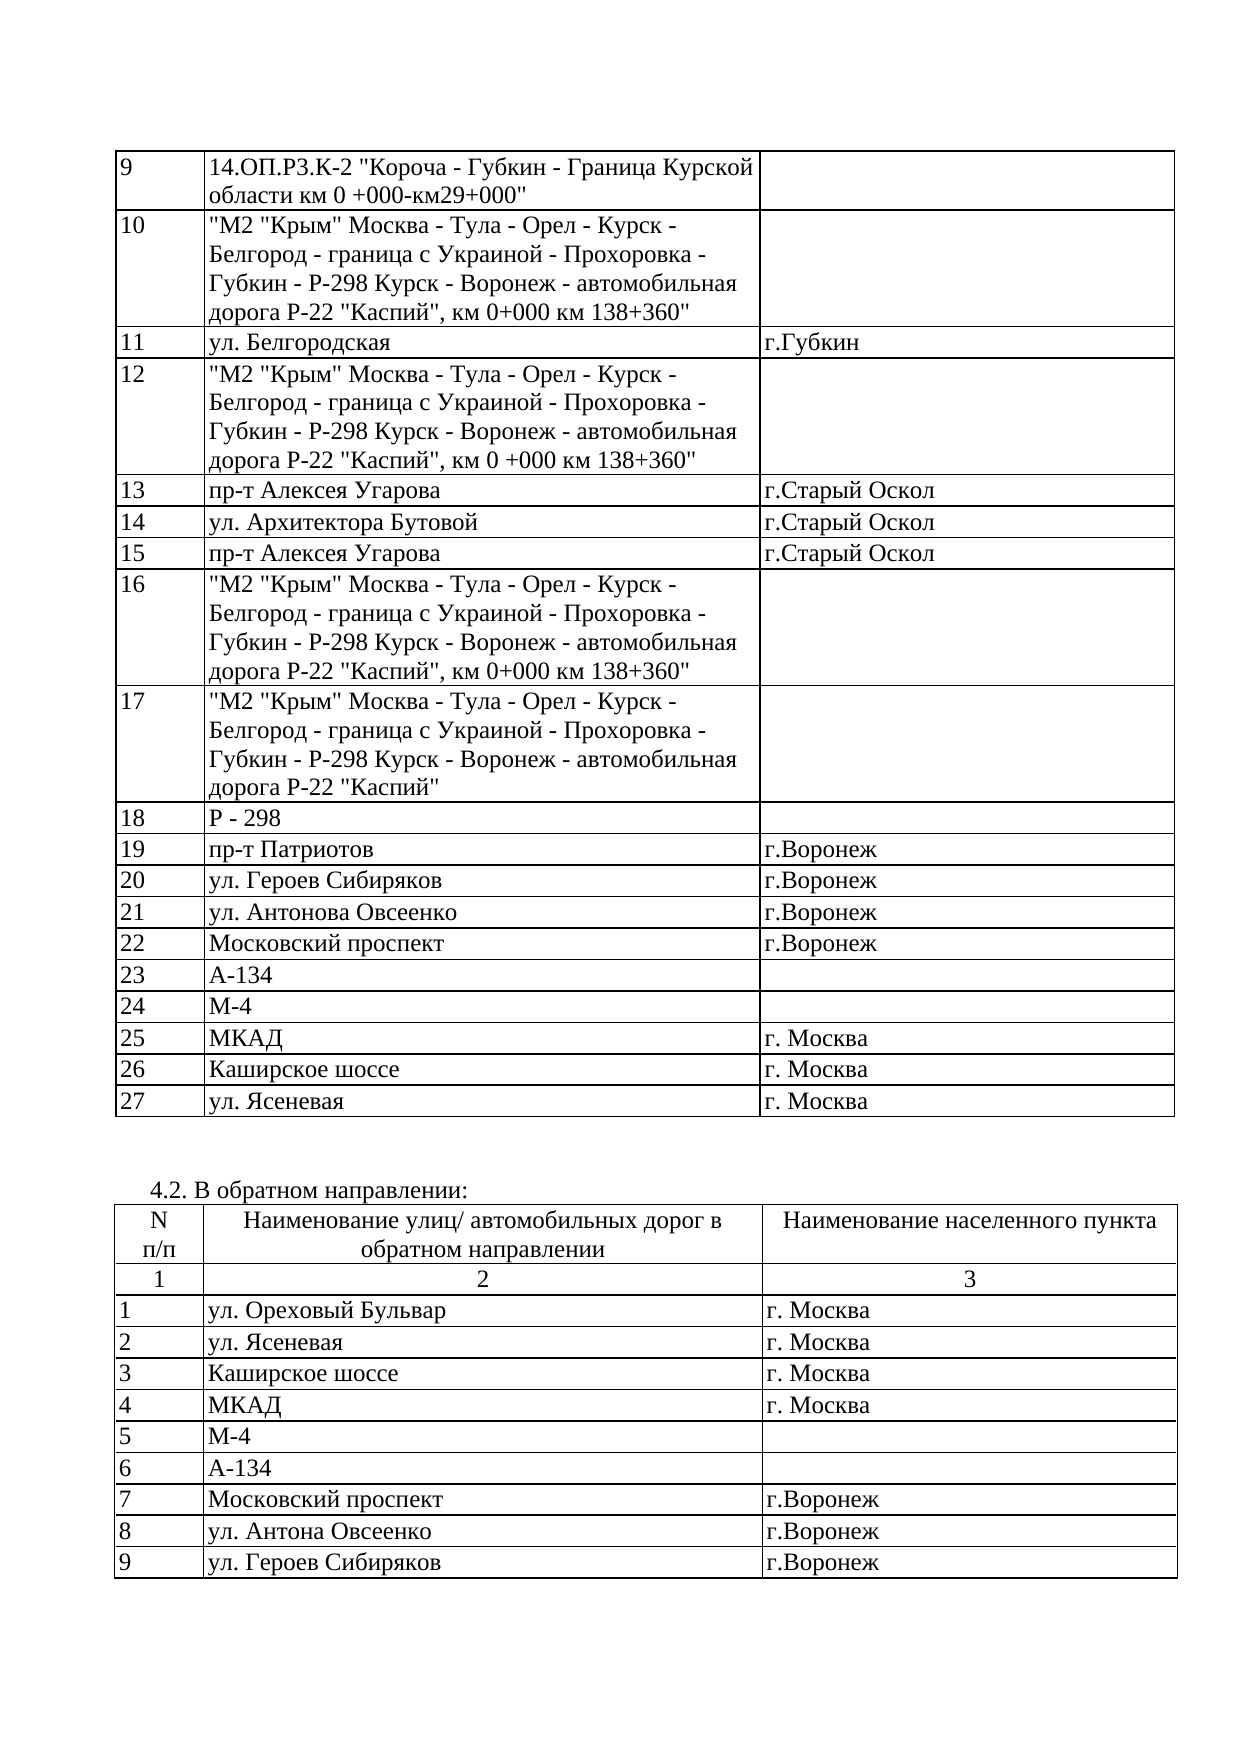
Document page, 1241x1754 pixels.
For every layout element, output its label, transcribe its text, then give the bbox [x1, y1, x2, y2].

table_cell г.Воронеж [761, 897, 1174, 927]
table_cell г.Старый Оскол [761, 538, 1174, 568]
table_cell 18 [117, 803, 204, 833]
table_cell 6 [115, 1453, 203, 1483]
table_cell [761, 359, 1174, 474]
table_cell ул. Антонова Овсеенко [205, 897, 759, 927]
table_cell 21 [117, 897, 204, 927]
table_cell ул. Героев Сибиряков [205, 866, 759, 896]
table_cell [761, 152, 1174, 209]
table_cell г.Воронеж [763, 1483, 1177, 1514]
table_header Наименование улиц/ автомобильных дорог в обратном направлении [204, 1205, 762, 1263]
table_cell 23 [117, 960, 204, 990]
table_cell 16 [117, 570, 204, 684]
table_cell ул. Архитектора Бутовой [205, 507, 759, 537]
table_cell г. Москва [761, 1086, 1174, 1116]
table_cell МКАД [204, 1390, 762, 1420]
table_cell 1 [115, 1295, 203, 1326]
table_cell 2 [204, 1264, 762, 1294]
table_cell г.Губкин [761, 327, 1174, 357]
table_header N п/п [115, 1205, 203, 1263]
table_cell Р - 298 [205, 803, 759, 833]
table_cell ул. Белгородская [205, 327, 759, 357]
table_cell пр-т Алексея Угарова [205, 538, 759, 568]
table_cell г. Москва [763, 1294, 1177, 1326]
table_cell Московский проспект [204, 1485, 762, 1514]
table_cell г. Москва [761, 1055, 1174, 1084]
table_cell 10 [117, 211, 204, 326]
table_cell 14 [117, 507, 204, 537]
table_cell М-4 [204, 1422, 762, 1451]
table_cell г.Воронеж [761, 866, 1174, 896]
table_cell [763, 1420, 1177, 1451]
table_cell г.Воронеж [761, 834, 1174, 864]
table_cell 9 [115, 1547, 203, 1577]
table_cell 4 [115, 1390, 203, 1420]
table_cell 9 [117, 152, 204, 209]
table_cell 12 [117, 359, 204, 474]
table_cell А-134 [204, 1453, 762, 1483]
table_cell "М2 "Крым" Москва - Тула - Орел - Курск - Белгород - граница с Украиной - Прохоровка - Губкин - Р-298 Курск - Воронеж - автомобильная дорога Р-22 "Каспий", км 0+000 км 138+360" [205, 570, 759, 684]
table_cell г.Воронеж [763, 1514, 1177, 1546]
table_cell [761, 960, 1174, 990]
table_cell 25 [117, 1023, 204, 1053]
table_cell Каширское шоссе [204, 1359, 762, 1388]
table_cell [761, 992, 1174, 1021]
table_cell г.Воронеж [761, 929, 1174, 958]
table_cell 14.ОП.Р3.К-2 "Короча - Губкин - Граница Курской области км 0 +000-км29+000" [205, 152, 759, 209]
table_cell ул. Ясеневая [205, 1086, 759, 1116]
table_cell г.Старый Оскол [761, 475, 1174, 505]
table_cell 20 [117, 866, 204, 896]
table_cell 11 [117, 327, 204, 357]
table_header Наименование населенного пункта [763, 1205, 1177, 1263]
table_cell г.Старый Оскол [761, 507, 1174, 537]
table_cell "М2 "Крым" Москва - Тула - Орел - Курск - Белгород - граница с Украиной - Прохоровка - Губкин - Р-298 Курск - Воронеж - автомобильная дорога Р-22 "Каспий", км 0+000 км 138+360" [205, 211, 759, 326]
table_cell [761, 570, 1174, 684]
table_cell пр-т Патриотов [205, 834, 759, 864]
table_cell 3 [115, 1358, 203, 1388]
table_cell А-134 [205, 960, 759, 990]
table_cell МКАД [205, 1023, 759, 1053]
table_cell 1 [115, 1264, 203, 1294]
table_cell "М2 "Крым" Москва - Тула - Орел - Курск - Белгород - граница с Украиной - Прохоровка - Губкин - Р-298 Курск - Воронеж - автомобильная дорога Р-22 "Каспий", км 0 +000 км 138+360" [205, 359, 759, 474]
table_cell 8 [115, 1515, 203, 1546]
table_cell пр-т Алексея Угарова [205, 475, 759, 505]
table_cell г.Воронеж [763, 1546, 1177, 1577]
table_cell "М2 "Крым" Москва - Тула - Орел - Курск - Белгород - граница с Украиной - Прохоровка - Губкин - Р-298 Курск - Воронеж - автомобильная дорога Р-22 "Каспий" [205, 686, 759, 801]
table_cell 24 [117, 992, 204, 1021]
table_cell 5 [115, 1421, 203, 1451]
table_cell г. Москва [761, 1023, 1174, 1053]
table_cell Московский проспект [205, 929, 759, 958]
table_cell 27 [117, 1086, 204, 1116]
table_cell 2 [115, 1327, 203, 1357]
table_cell [761, 211, 1174, 326]
table_cell [761, 686, 1174, 801]
table_cell М-4 [205, 992, 759, 1021]
table_cell ул. Героев Сибиряков [204, 1547, 762, 1577]
table_cell г. Москва [763, 1326, 1177, 1357]
table_cell 3 [763, 1263, 1177, 1294]
table_cell [761, 803, 1174, 833]
table_cell ул. Антона Овсеенко [204, 1516, 762, 1546]
table_cell 7 [115, 1484, 203, 1514]
table_cell 22 [117, 929, 204, 958]
table_cell ул. Ясеневая [204, 1327, 762, 1357]
table_cell 13 [117, 475, 204, 505]
table_cell 17 [117, 686, 204, 801]
text 4.2. В обратном направлении: [150, 1175, 1090, 1203]
table_cell [763, 1451, 1177, 1483]
table_cell 19 [117, 834, 204, 864]
table_cell ул. Ореховый Бульвар [204, 1296, 762, 1326]
table_cell 15 [117, 538, 204, 568]
table_cell г. Москва [763, 1357, 1177, 1388]
table_cell 26 [117, 1055, 204, 1084]
table_cell г. Москва [763, 1389, 1177, 1420]
table_cell Каширское шоссе [205, 1055, 759, 1084]
